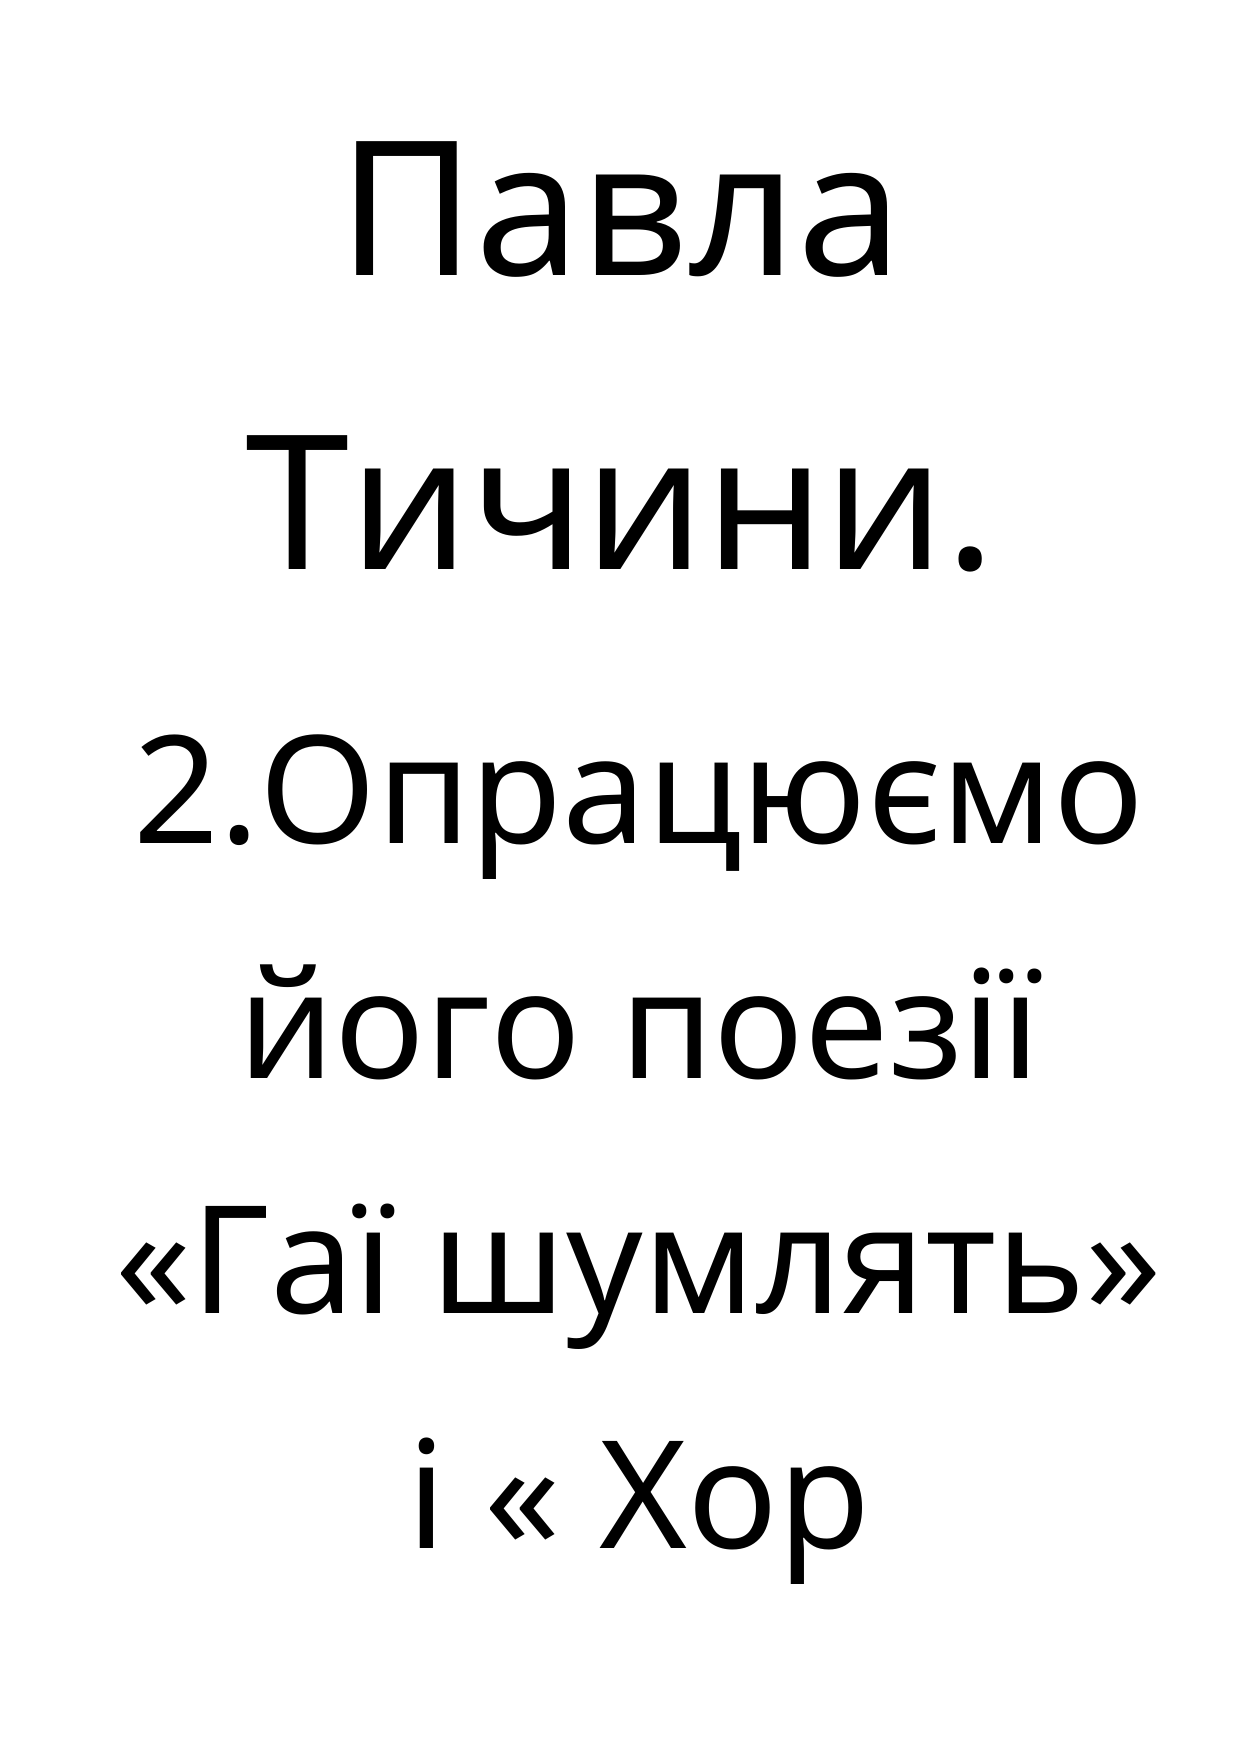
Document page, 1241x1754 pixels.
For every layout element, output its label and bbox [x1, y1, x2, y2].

text [75, 75, 1165, 624]
text [112, 683, 1165, 1592]
